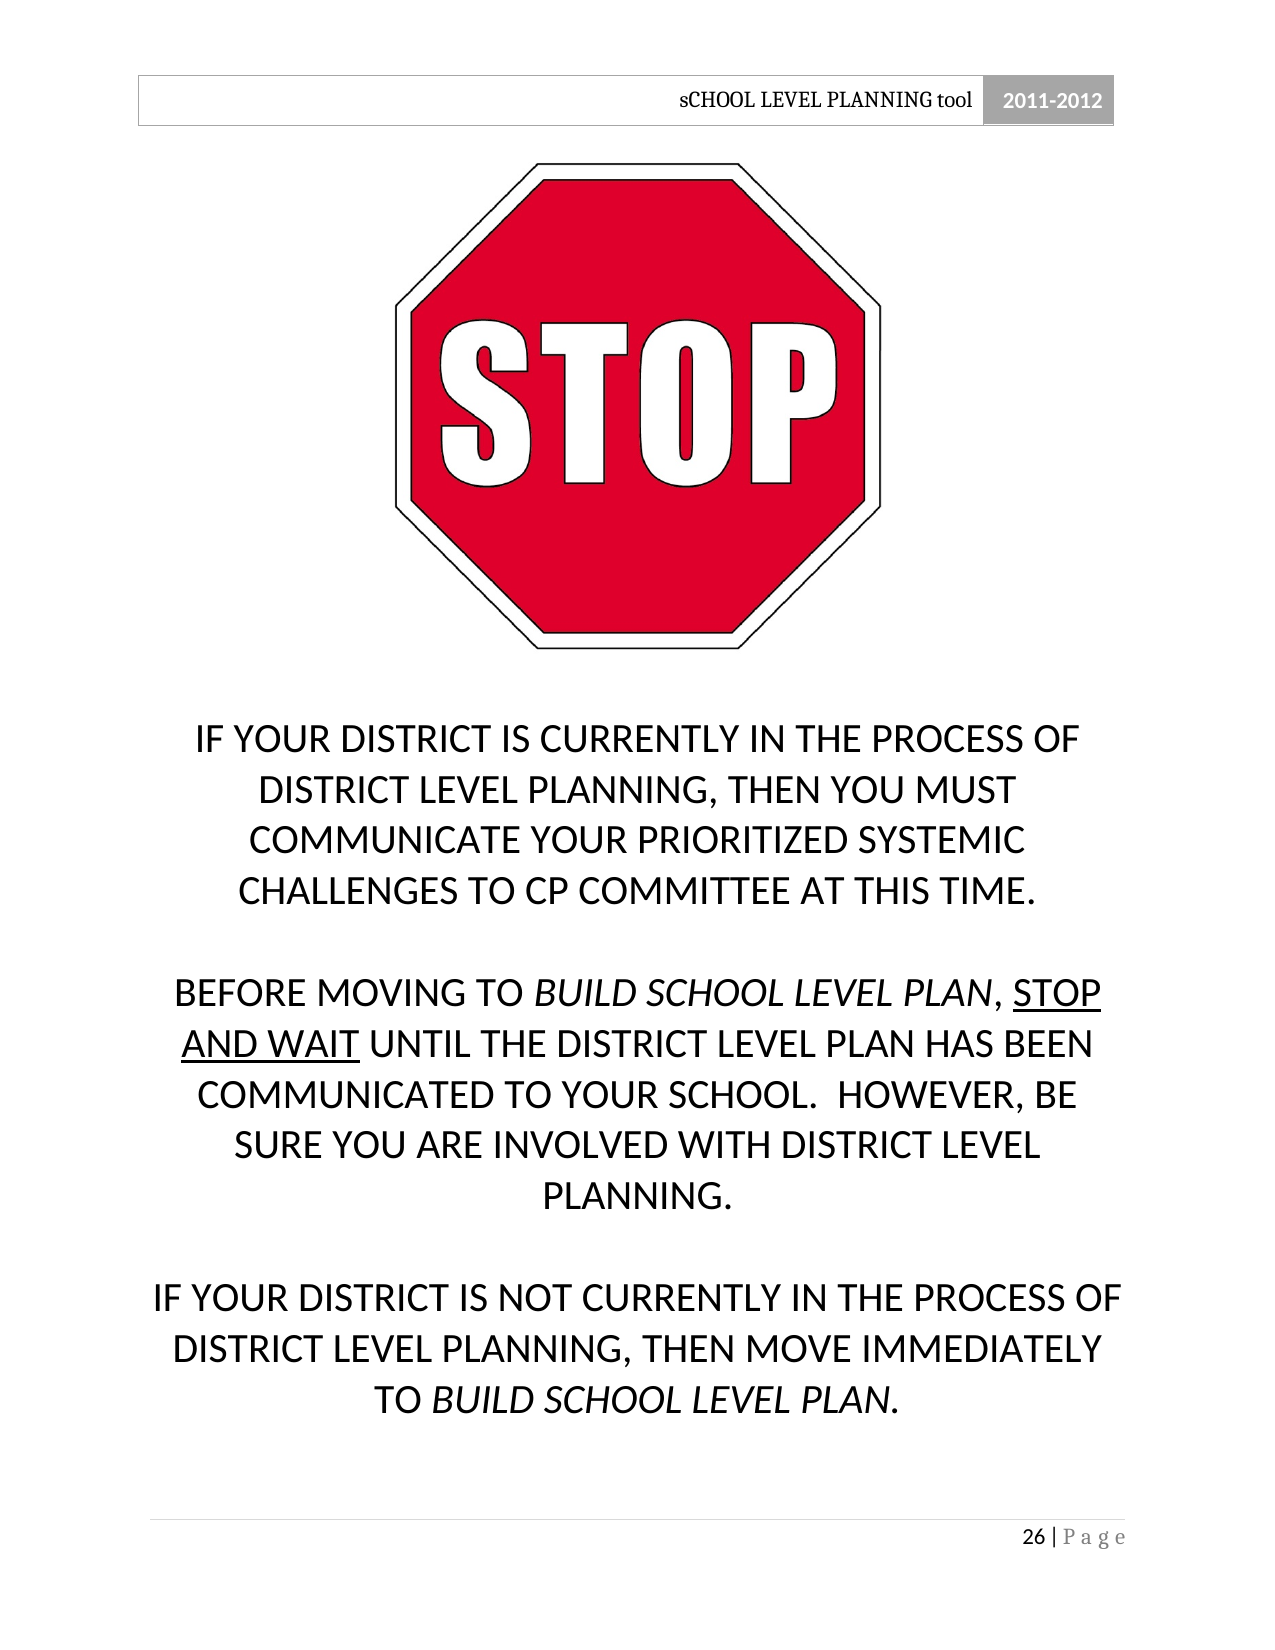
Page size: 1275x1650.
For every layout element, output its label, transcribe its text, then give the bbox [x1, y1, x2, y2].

text IF YOUR DISTRICT IS NOT CURRENTLY IN THE PROCESS OF DISTRICT LEVEL PLANNING, THEN MOVE IMMEDIATELY TO BUILD SCHOOL LEVEL PLAN. [150, 1271, 1125, 1423]
text IF YOUR DISTRICT IS CURRENTLY IN THE PROCESS OF DISTRICT LEVEL PLANNING, THEN YOU MUST COMMUNICATE YOUR PRIORITIZED SYSTEMIC CHALLENGES TO CP COMMITTEE AT THIS TIME. [150, 712, 1125, 915]
picture [380, 151, 895, 666]
text BEFORE MOVING TO BUILD SCHOOL LEVEL PLAN, STOP AND WAIT UNTIL THE DISTRICT LEVEL PLAN HAS BEEN COMMUNICATED TO YOUR SCHOOL. HOWEVER, BE SURE YOU ARE INVOLVED WITH DISTRICT LEVEL PLANNING. [150, 966, 1125, 1220]
